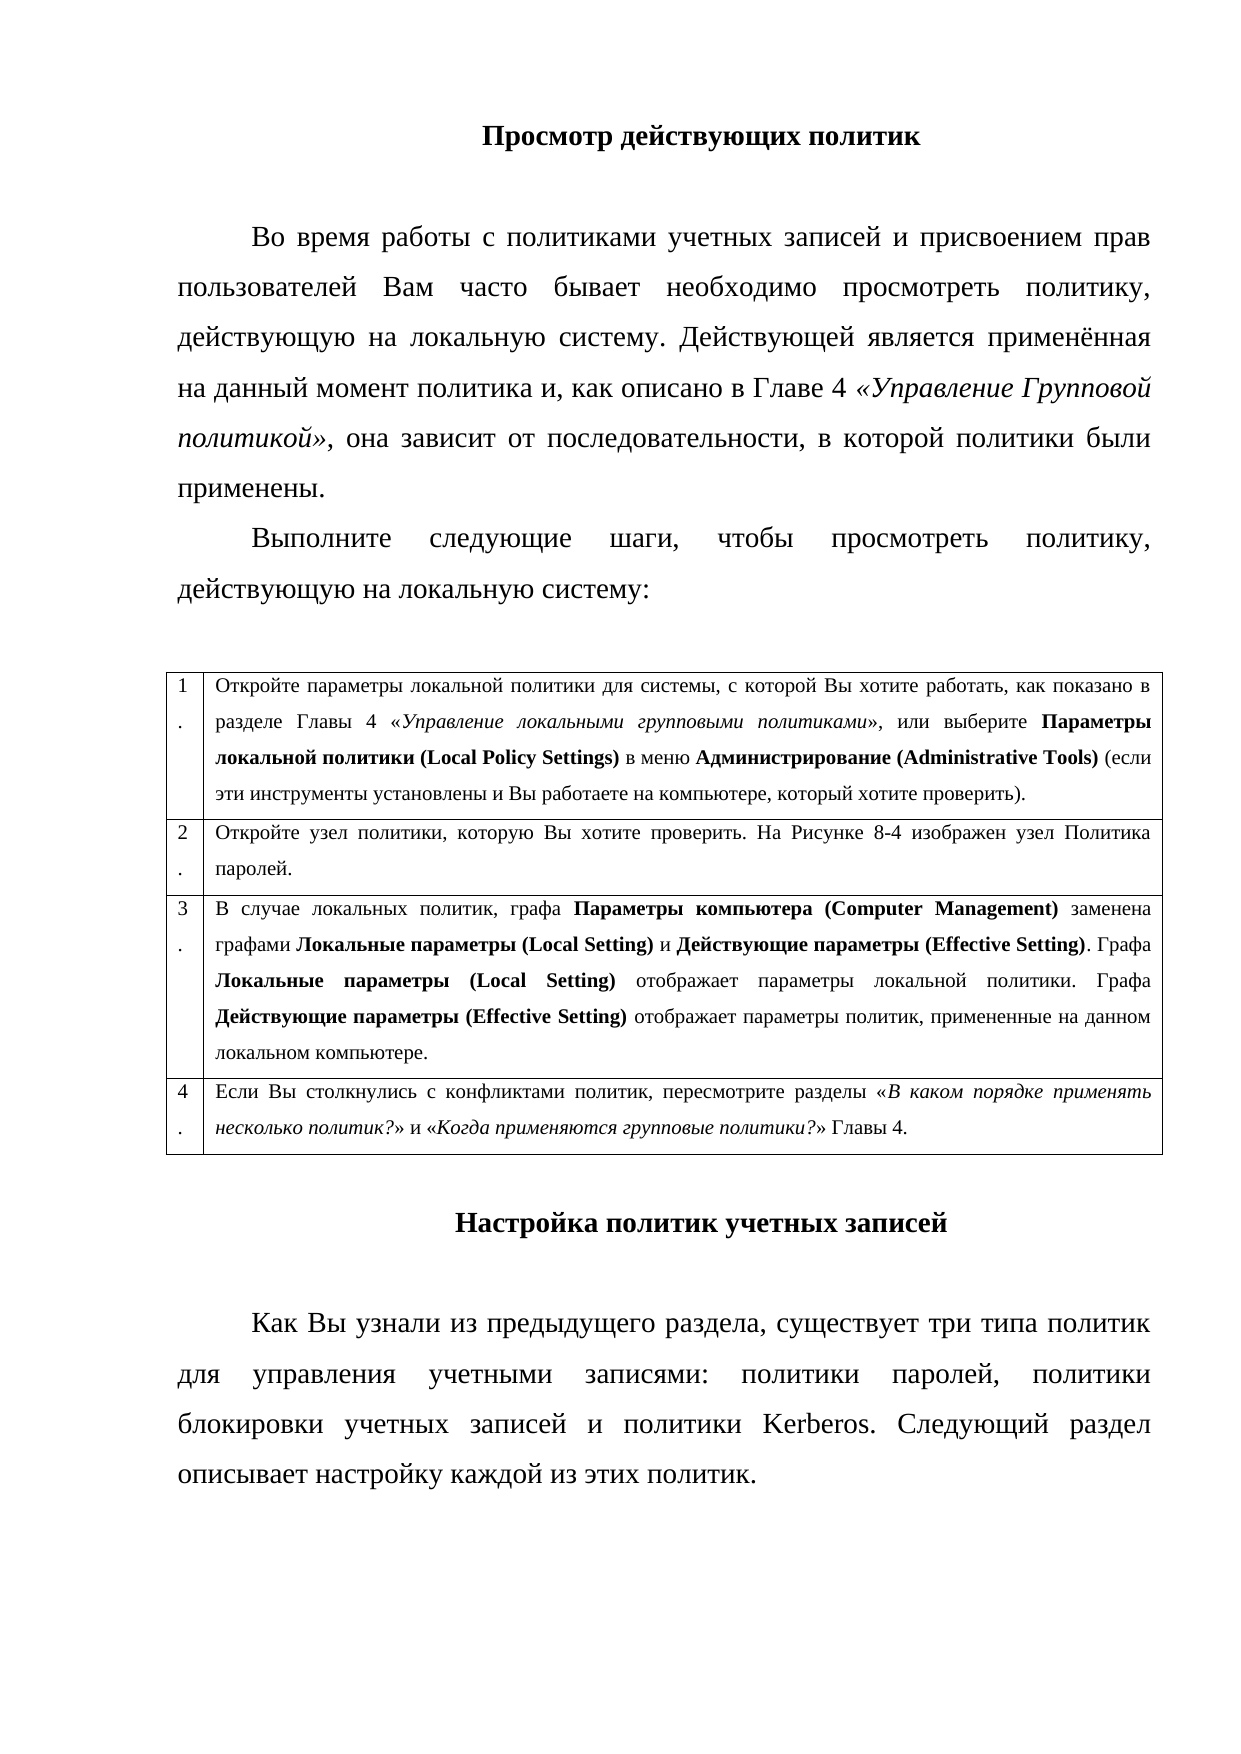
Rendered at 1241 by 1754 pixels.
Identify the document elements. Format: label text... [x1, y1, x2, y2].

text Просмотр действующих политик [177, 118, 1152, 152]
table_cell В случае локальных политик, графа Параметры компьютера (Computer Management) заменена графами Локальные параметры (Local Setting) и Действующие параметры (Effective Setting). Графа Локальные параметры (Local Setting) отображает параметры локальной политики. Графа Действующие параметры (Effective Setting) отображает параметры политик, примененные на данном локальном компьютере. [204, 896, 1162, 1078]
table_cell 3. [167, 896, 203, 1078]
table_header Откройте параметры локальной политики для системы, с которой Вы хотите работать, как показано в разделе Главы 4 «Управление локальными групповыми политиками», или выберите Параметры локальной политики (Local Policy Settings) в меню Администрирование (Administrative Tools) (если эти инструменты установлены и Вы работаете на компьютере, который хотите проверить). [204, 673, 1162, 819]
table_header 1. [167, 673, 203, 819]
table_cell 2. [167, 820, 203, 894]
table_cell 4. [167, 1079, 203, 1153]
table_cell Если Вы столкнулись с конфликтами политик, пересмотрите разделы «В каком порядке применять несколько политик?» и «Когда применяются групповые политики?» Главы 4. [204, 1079, 1162, 1153]
text Во время работы с политиками учетных записей и присвоением прав пользователей Вам часто бывает необходимо просмотреть политику, действующую на локальную систему. Действующей является применённая на данный момент политика и, как описано в Главе 4 «Управление Групповой политикой», она зависит от последовательности, в которой политики были применены. [177, 219, 1152, 504]
table_cell Откройте узел политики, которую Вы хотите проверить. На Рисунке 8-4 изображен узел Политика паролей. [204, 820, 1162, 894]
text Как Вы узнали из предыдущего раздела, существует три типа политик для управления учетными записями: политики паролей, политики блокировки учетных записей и политики Kerberos. Следующий раздел описывает настройку каждой из этих политик. [177, 1305, 1152, 1490]
text Выполните следующие шаги, чтобы просмотреть политику, действующую на локальную систему: [177, 521, 1152, 604]
text Настройка политик учетных записей [177, 1205, 1152, 1238]
